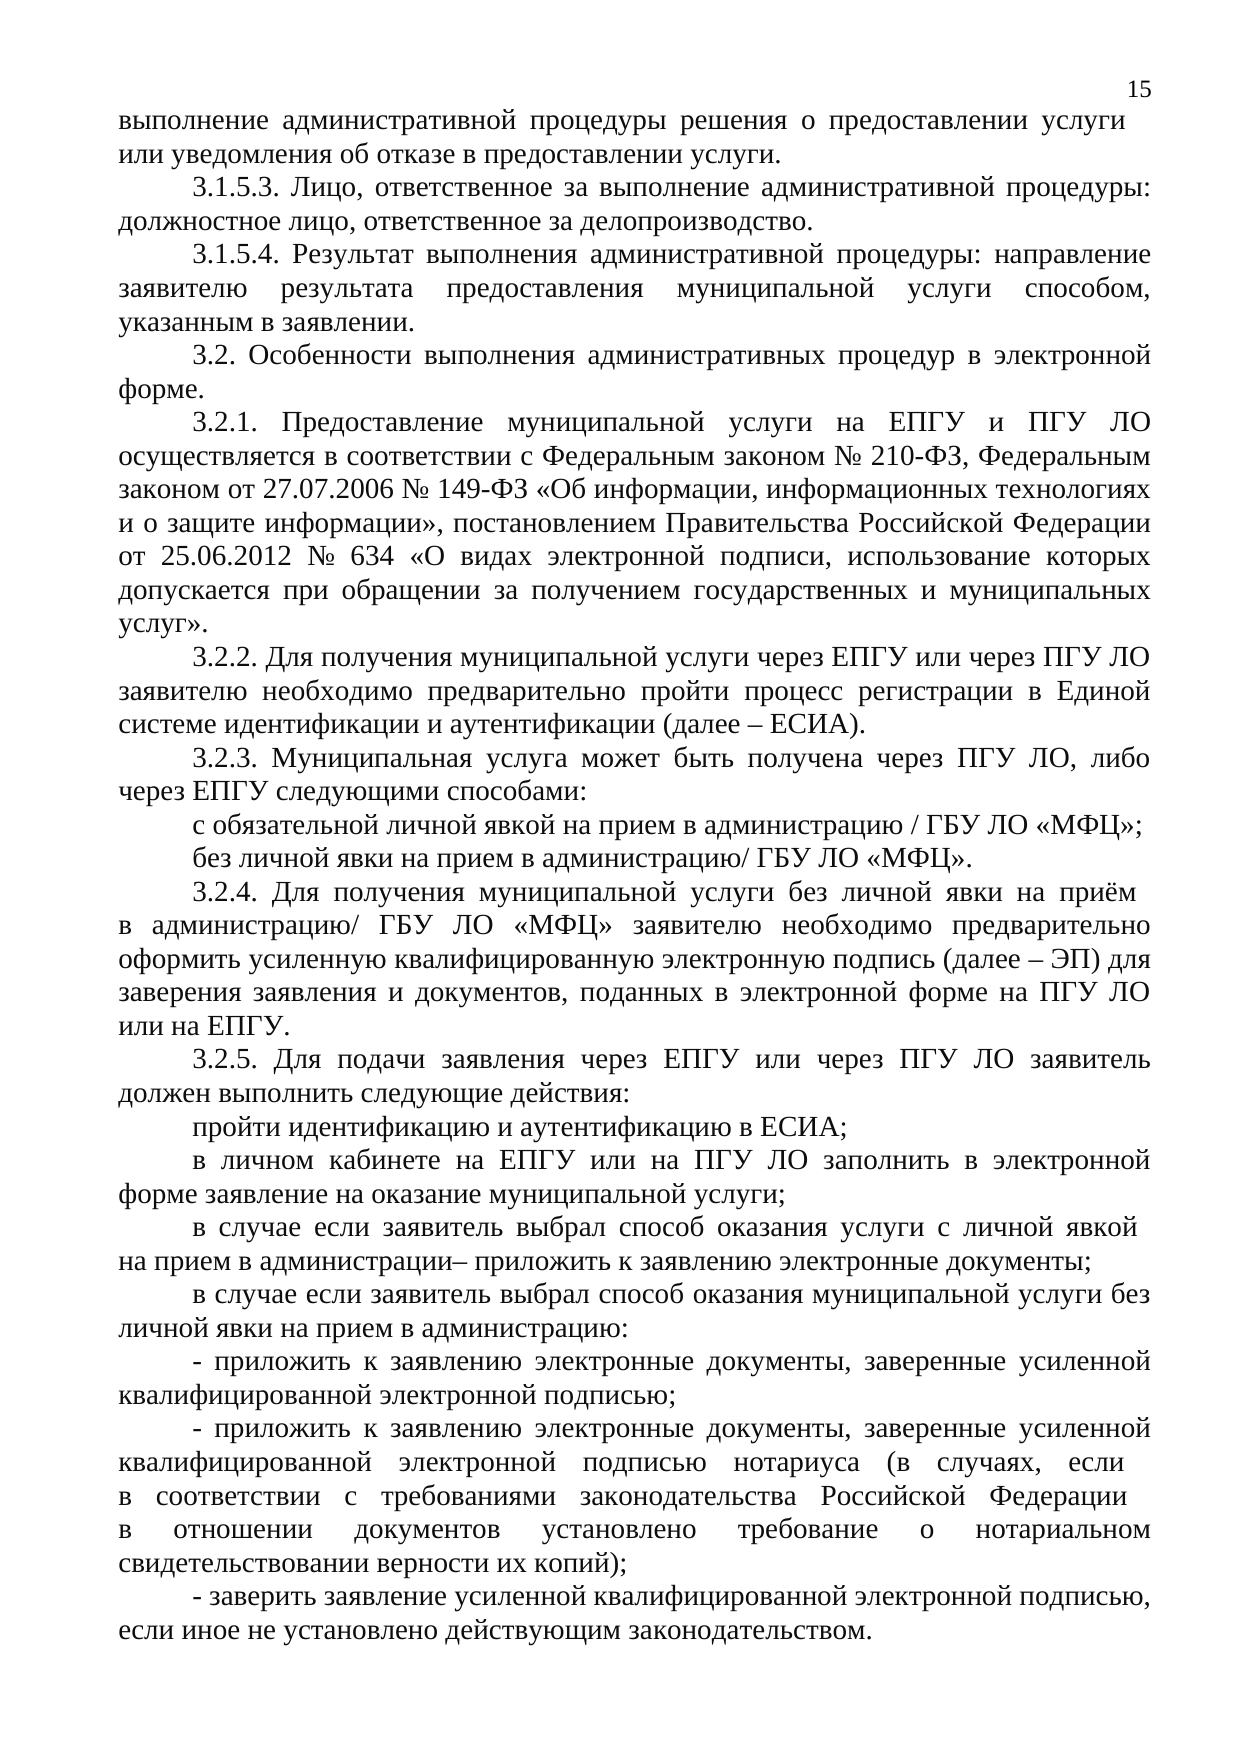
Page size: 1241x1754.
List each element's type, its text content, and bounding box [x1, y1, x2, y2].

text без личной явки на прием в администрацию/ ГБУ ЛО «МФЦ». [118, 840, 1152, 874]
text 3.1.5.3. Лицо, ответственное за выполнение административной процедуры: должностное лицо, ответственное за делопроизводство. [118, 169, 1152, 237]
text 3.2.4. Для получения муниципальной услуги без личной явки на приём в администрацию/ ГБУ ЛО «МФЦ» заявителю необходимо предварительно оформить усиленную квалифицированную электронную подпись (далее – ЭП) для заверения заявления и документов, поданных в электронной форме на ПГУ ЛО или на ЕПГУ. [118, 874, 1152, 1042]
text - приложить к заявлению электронные документы, заверенные усиленной квалифицированной электронной подписью нотариуса (в случаях, если в соответствии с требованиями законодательства Российской Федерации в отношении документов установлено требование о нотариальном свидетельствовании верности их копий); [118, 1411, 1152, 1578]
text 3.2.3. Муниципальная услуга может быть получена через ПГУ ЛО, либо через ЕПГУ следующими способами: [118, 740, 1152, 807]
text в случае если заявитель выбрал способ оказания муниципальной услуги без личной явки на прием в администрацию: [118, 1276, 1152, 1343]
text 3.2.5. Для подачи заявления через ЕПГУ или через ПГУ ЛО заявитель должен выполнить следующие действия: [118, 1042, 1152, 1109]
text в личном кабинете на ЕПГУ или на ПГУ ЛО заполнить в электронной форме заявление на оказание муниципальной услуги; [118, 1142, 1152, 1209]
text 3.2.1. Предоставление муниципальной услуги на ЕПГУ и ПГУ ЛО осуществляется в соответствии с Федеральным законом № 210-ФЗ, Федеральным законом от 27.07.2006 № 149-ФЗ «Об информации, информационных технологиях и о защите информации», постановлением Правительства Российской Федерации от 25.06.2012 № 634 «О видах электронной подписи, использование которых допускается при обращении за получением государственных и муниципальных услуг». [118, 404, 1152, 639]
text с обязательной личной явкой на прием в администрацию / ГБУ ЛО «МФЦ»; [118, 807, 1152, 840]
text в случае если заявитель выбрал способ оказания услуги с личной явкой на прием в администрации– приложить к заявлению электронные документы; [118, 1209, 1152, 1276]
text - приложить к заявлению электронные документы, заверенные усиленной квалифицированной электронной подписью; [118, 1343, 1152, 1411]
text - заверить заявление усиленной квалифицированной электронной подписью, если иное не установлено действующим законодательством. [118, 1578, 1152, 1645]
text 3.2. Особенности выполнения административных процедур в электронной форме. [118, 337, 1152, 404]
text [118, 102, 1152, 169]
text 3.2.2. Для получения муниципальной услуги через ЕПГУ или через ПГУ ЛО заявителю необходимо предварительно пройти процесс регистрации в Единой системе идентификации и аутентификации (далее – ЕСИА). [118, 639, 1152, 740]
text пройти идентификацию и аутентификацию в ЕСИА; [118, 1109, 1152, 1142]
text 3.1.5.4. Результат выполнения административной процедуры: направление заявителю результата предоставления муниципальной услуги способом, указанным в заявлении. [118, 237, 1152, 337]
